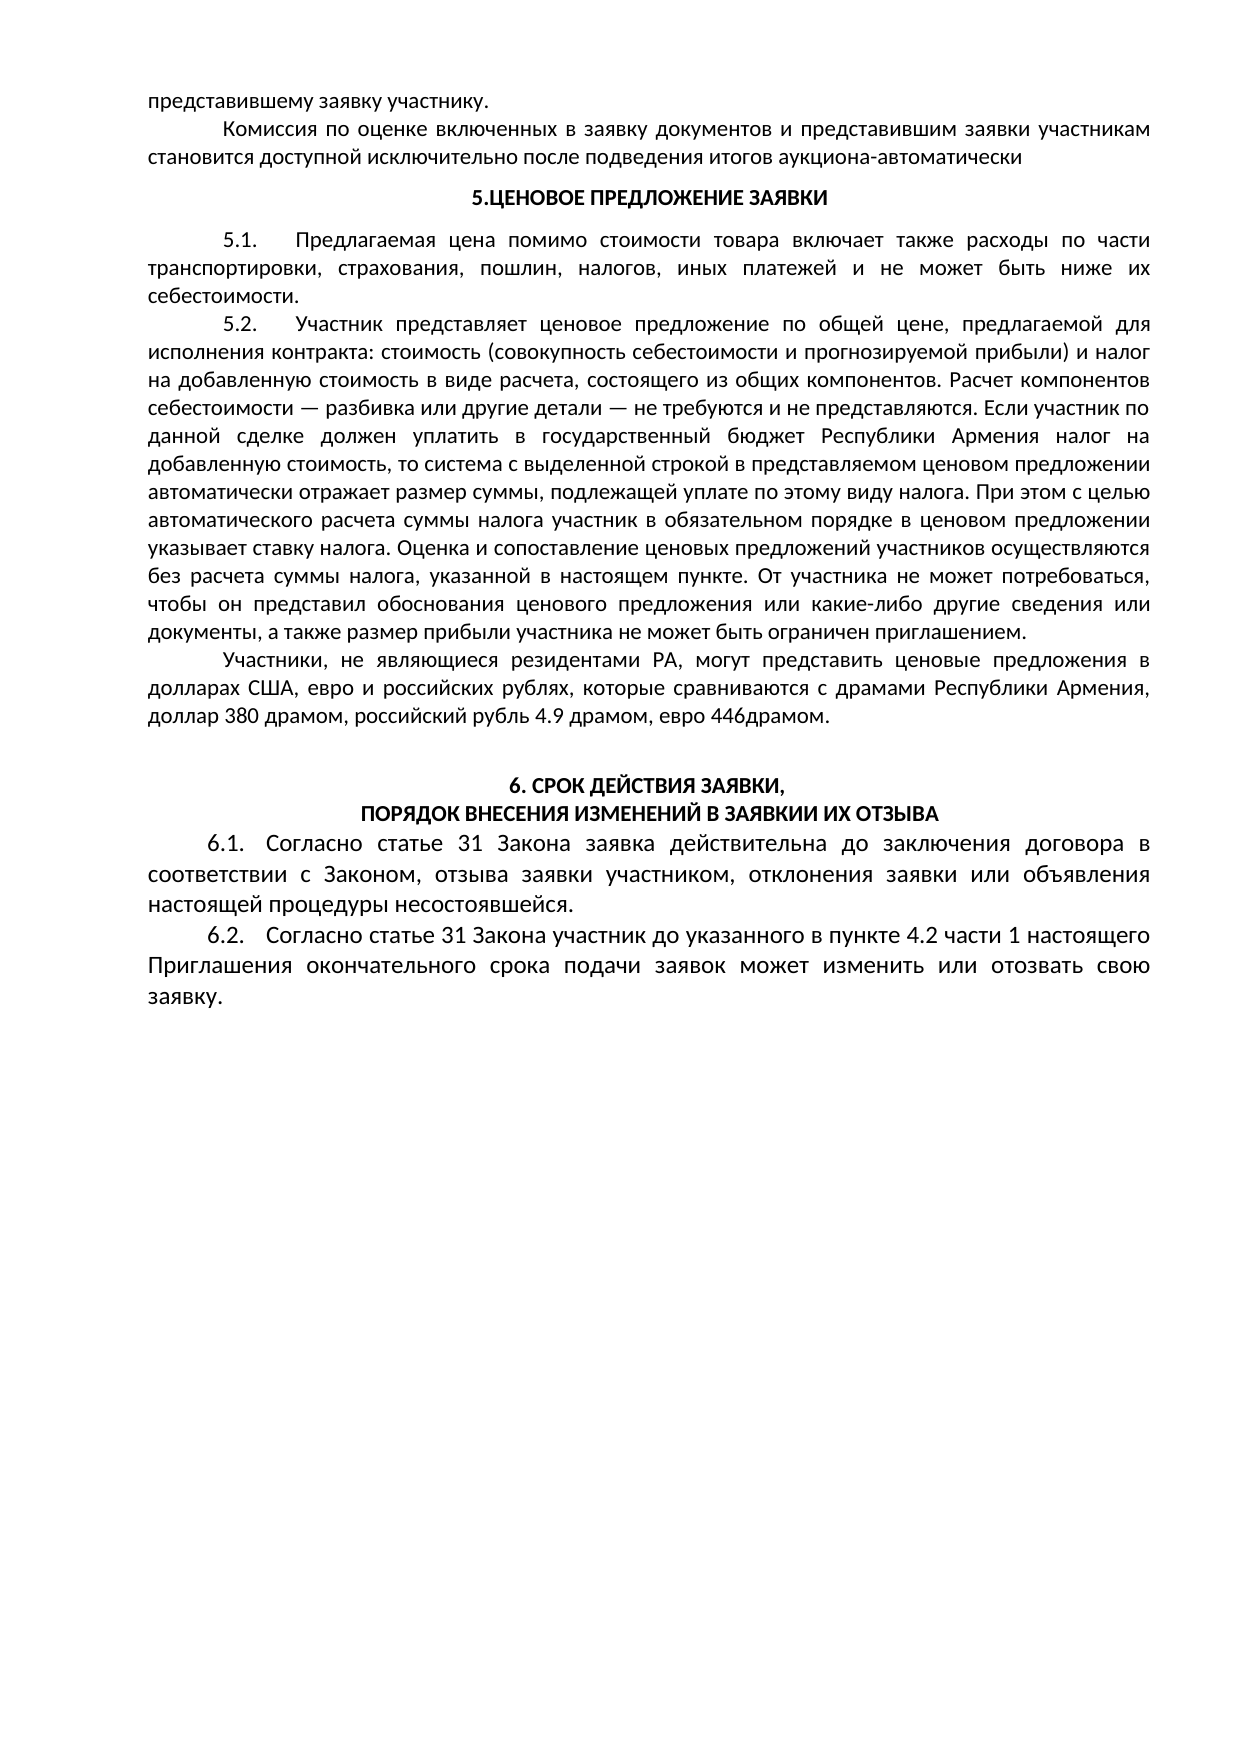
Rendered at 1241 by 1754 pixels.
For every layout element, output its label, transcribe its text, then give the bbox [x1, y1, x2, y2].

text 5.1. Предлагаемая цена помимо стоимости товара включает также расходы по части транспортировки, страхования, пошлин, налогов, иных платежей и не может быть ниже их себестоимости. [148, 225, 1152, 309]
text 5.2. Участник представляет ценовое предложение по общей цене, предлагаемой для исполнения контракта: стоимость (совокупность себестоимости и прогнозируемой прибыли) и налог на добавленную стоимость в виде расчета, состоящего из общих компонентов. Расчет компонентов себестоимости — разбивка или другие детали — не требуются и не представляются. Если участник по данной сделке должен уплатить в государственный бюджет Республики Армения налог на добавленную стоимость, то система с выделенной строкой в представляемом ценовом предложении автоматически отражает размер суммы, подлежащей уплате по этому виду налога. При этом с целью автоматического расчета суммы налога участник в обязательном порядке в ценовом предложении указывает ставку налога. Оценка и сопоставление ценовых предложений участников осуществляются без расчета суммы налога, указанной в настоящем пункте. От участника не может потребоваться, чтобы он представил обоснования ценового предложения или какие-либо другие сведения или документы, а также размер прибыли участника не может быть ограничен приглашением. [148, 309, 1152, 645]
text Участники, не являющиеся резидентами РА, могут представить ценовые предложения в долларах США, евро и российских рублях, которые сравниваются с драмами Республики Армения, доллар 380 драмом, российский рубль 4.9 драмом, евро 446драмом. [148, 645, 1152, 729]
text 6.2. Согласно статье 31 Закона участник до указанного в пункте 4.2 части 1 настоящего Приглашения окончательного срока подачи заявок может изменить или отозвать свою заявку. [148, 919, 1152, 1011]
text Комиссия по оценке включенных в заявку документов и представившим заявки участникам становится доступной исключительно после подведения итогов аукциона-автоматически [148, 114, 1152, 171]
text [148, 86, 1152, 114]
text 5.ЦЕНОВОЕ ПРЕДЛОЖЕНИЕ ЗАЯВКИ [148, 183, 1152, 211]
text 6.1. Согласно статье 31 Закона заявка действительна до заключения договора в соответствии с Законом, отзыва заявки участником, отклонения заявки или объявления настоящей процедуры несостоявшейся. [148, 827, 1152, 919]
text 6. СРОК ДЕЙСТВИЯ ЗАЯВКИ, ПОРЯДОК ВНЕСЕНИЯ ИЗМЕНЕНИЙ В ЗАЯВКИИ ИХ ОТЗЫВА [207, 771, 1093, 827]
